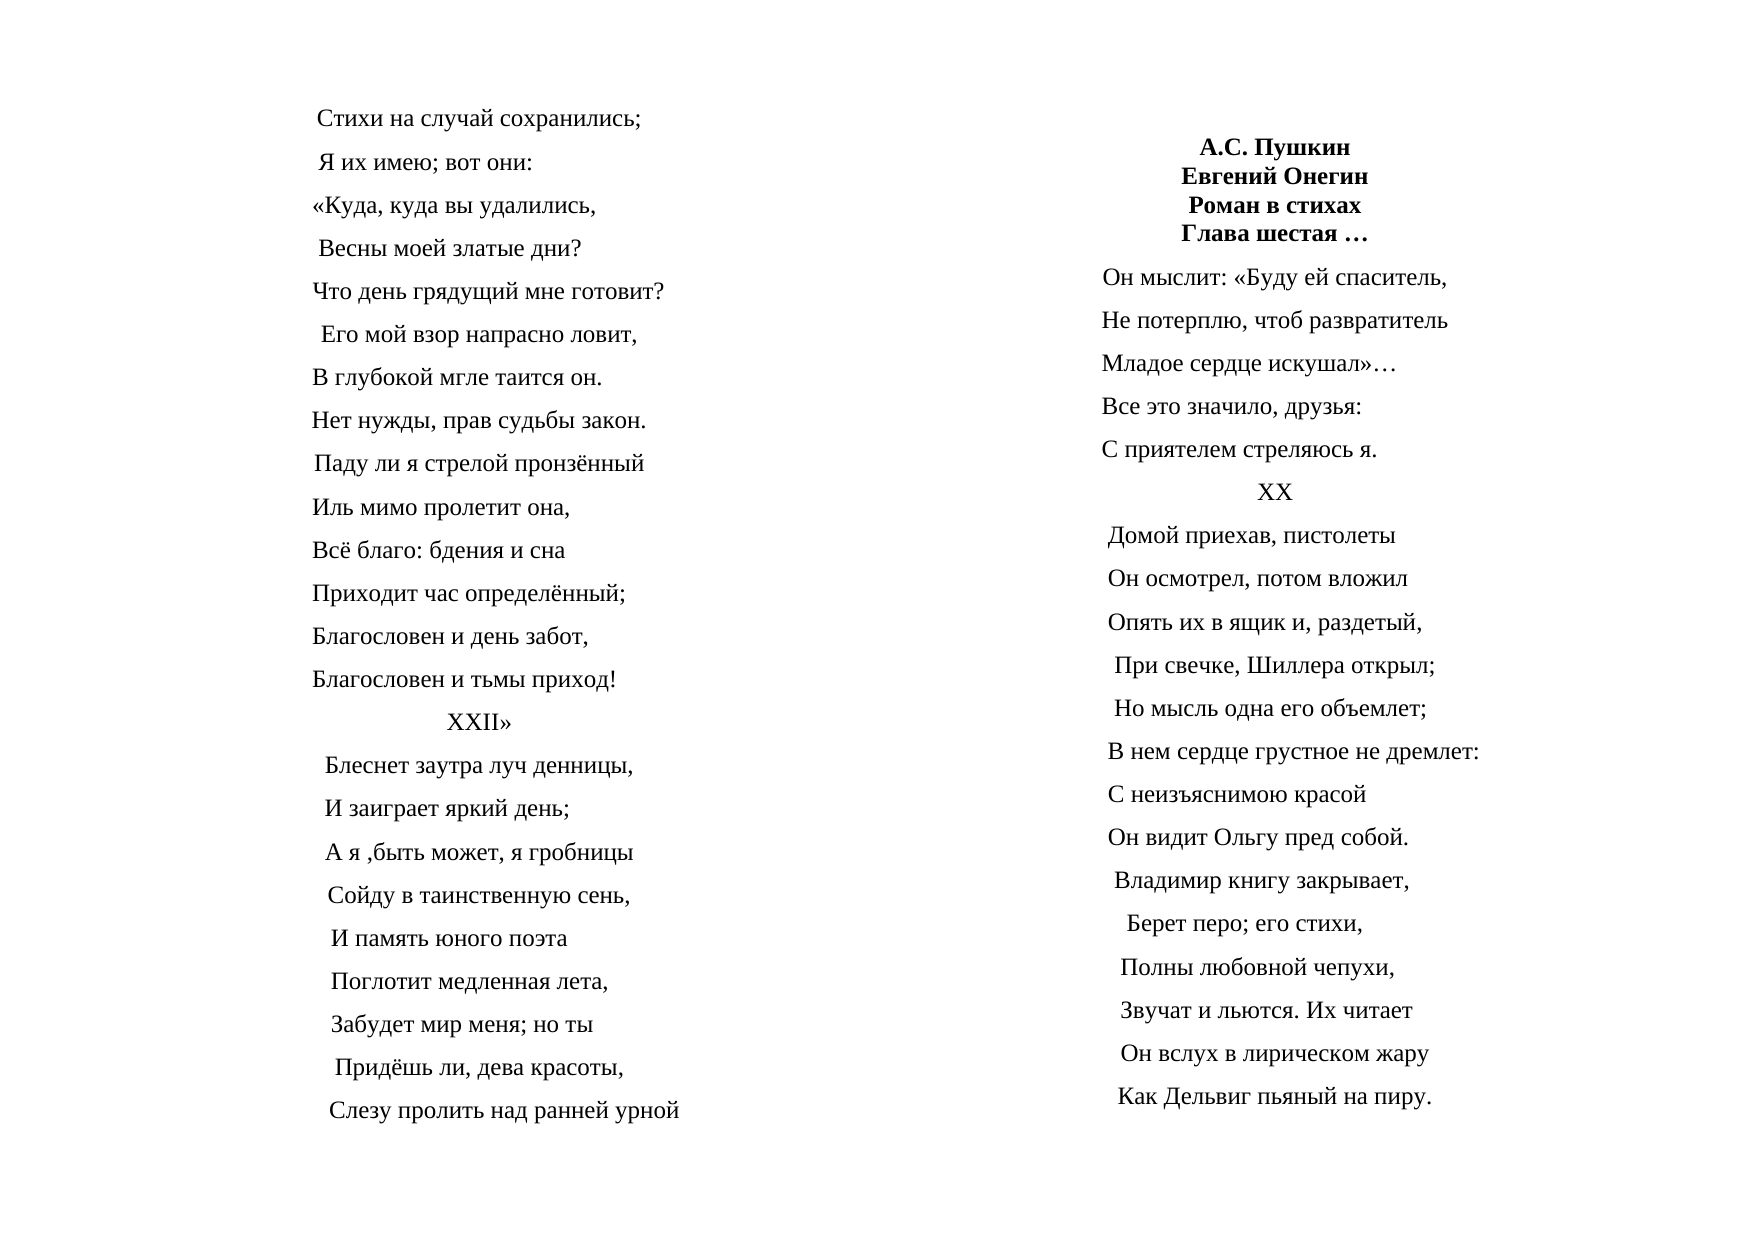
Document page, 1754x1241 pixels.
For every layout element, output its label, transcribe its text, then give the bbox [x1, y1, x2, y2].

text «Куда, куда вы удалились, [118, 190, 840, 218]
text Его мой взор напрасно ловит, [118, 319, 840, 348]
text Что день грядущий мне готовит? [118, 276, 840, 305]
text Он вслух в лирическом жару [914, 1038, 1636, 1067]
text Забудет мир меня; но ты [118, 1009, 840, 1038]
text А.С. Пушкин [914, 103, 1636, 161]
text XXII» [118, 707, 840, 736]
text Звучат и льются. Их читает [914, 995, 1636, 1023]
text Приходит час определённый; [118, 578, 840, 607]
text Все это значило, друзья: [914, 391, 1636, 420]
text Берет перо; его стихи, [914, 908, 1636, 937]
text Но мысль одна его объемлет; [914, 693, 1636, 722]
text И память юного поэта [118, 923, 840, 952]
text Слезу пролить над ранней урной [118, 1095, 840, 1124]
text XX [914, 477, 1636, 506]
text Домой приехав, пистолеты [914, 520, 1636, 549]
text Младое сердце искушал»… [914, 348, 1636, 377]
text Опять их в ящик и, раздетый, [914, 607, 1636, 635]
text Поглотит медленная лета, [118, 966, 840, 995]
text Как Дельвиг пьяный на пиру. [914, 1081, 1636, 1110]
text Сойду в таинственную сень, [118, 880, 840, 908]
text Нет нужды, прав судьбы закон. [118, 405, 840, 434]
text И заиграет яркий день; [118, 793, 840, 822]
text Благословен и тьмы приход! [118, 664, 840, 693]
text Всё благо: бдения и сна [118, 535, 840, 563]
text Евгений Онегин [914, 161, 1636, 190]
text Владимир книгу закрывает, [914, 865, 1636, 894]
text Паду ли я стрелой пронзённый [118, 448, 840, 477]
text В глубокой мгле таится он. [118, 362, 840, 391]
text Он видит Ольгу пред собой. [914, 822, 1636, 851]
text Блеснет заутра луч денницы, [118, 750, 840, 779]
text Не потерплю, чтоб развратитель [914, 305, 1636, 333]
text Благословен и день забот, [118, 621, 840, 650]
text Он мыслит: «Буду ей спаситель, [914, 262, 1636, 290]
text Он осмотрел, потом вложил [914, 563, 1636, 592]
text С приятелем стреляюсь я. [914, 434, 1636, 463]
text В нем сердце грустное не дремлет: [914, 736, 1636, 765]
text С неизъяснимою красой [914, 779, 1636, 808]
text Я их имею; вот они: [118, 147, 840, 175]
text Придёшь ли, дева красоты, [118, 1052, 840, 1081]
text А я ,быть может, я гробницы [118, 837, 840, 865]
text Полны любовной чепухи, [914, 952, 1636, 980]
text Весны моей златые дни? [118, 233, 840, 262]
text Стихи на случай сохранились; [118, 103, 840, 132]
text Роман в стихах [914, 190, 1636, 218]
text При свечке, Шиллера открыл; [914, 650, 1636, 678]
text Иль мимо пролетит она, [118, 492, 840, 520]
text Глава шестая … [914, 218, 1636, 247]
